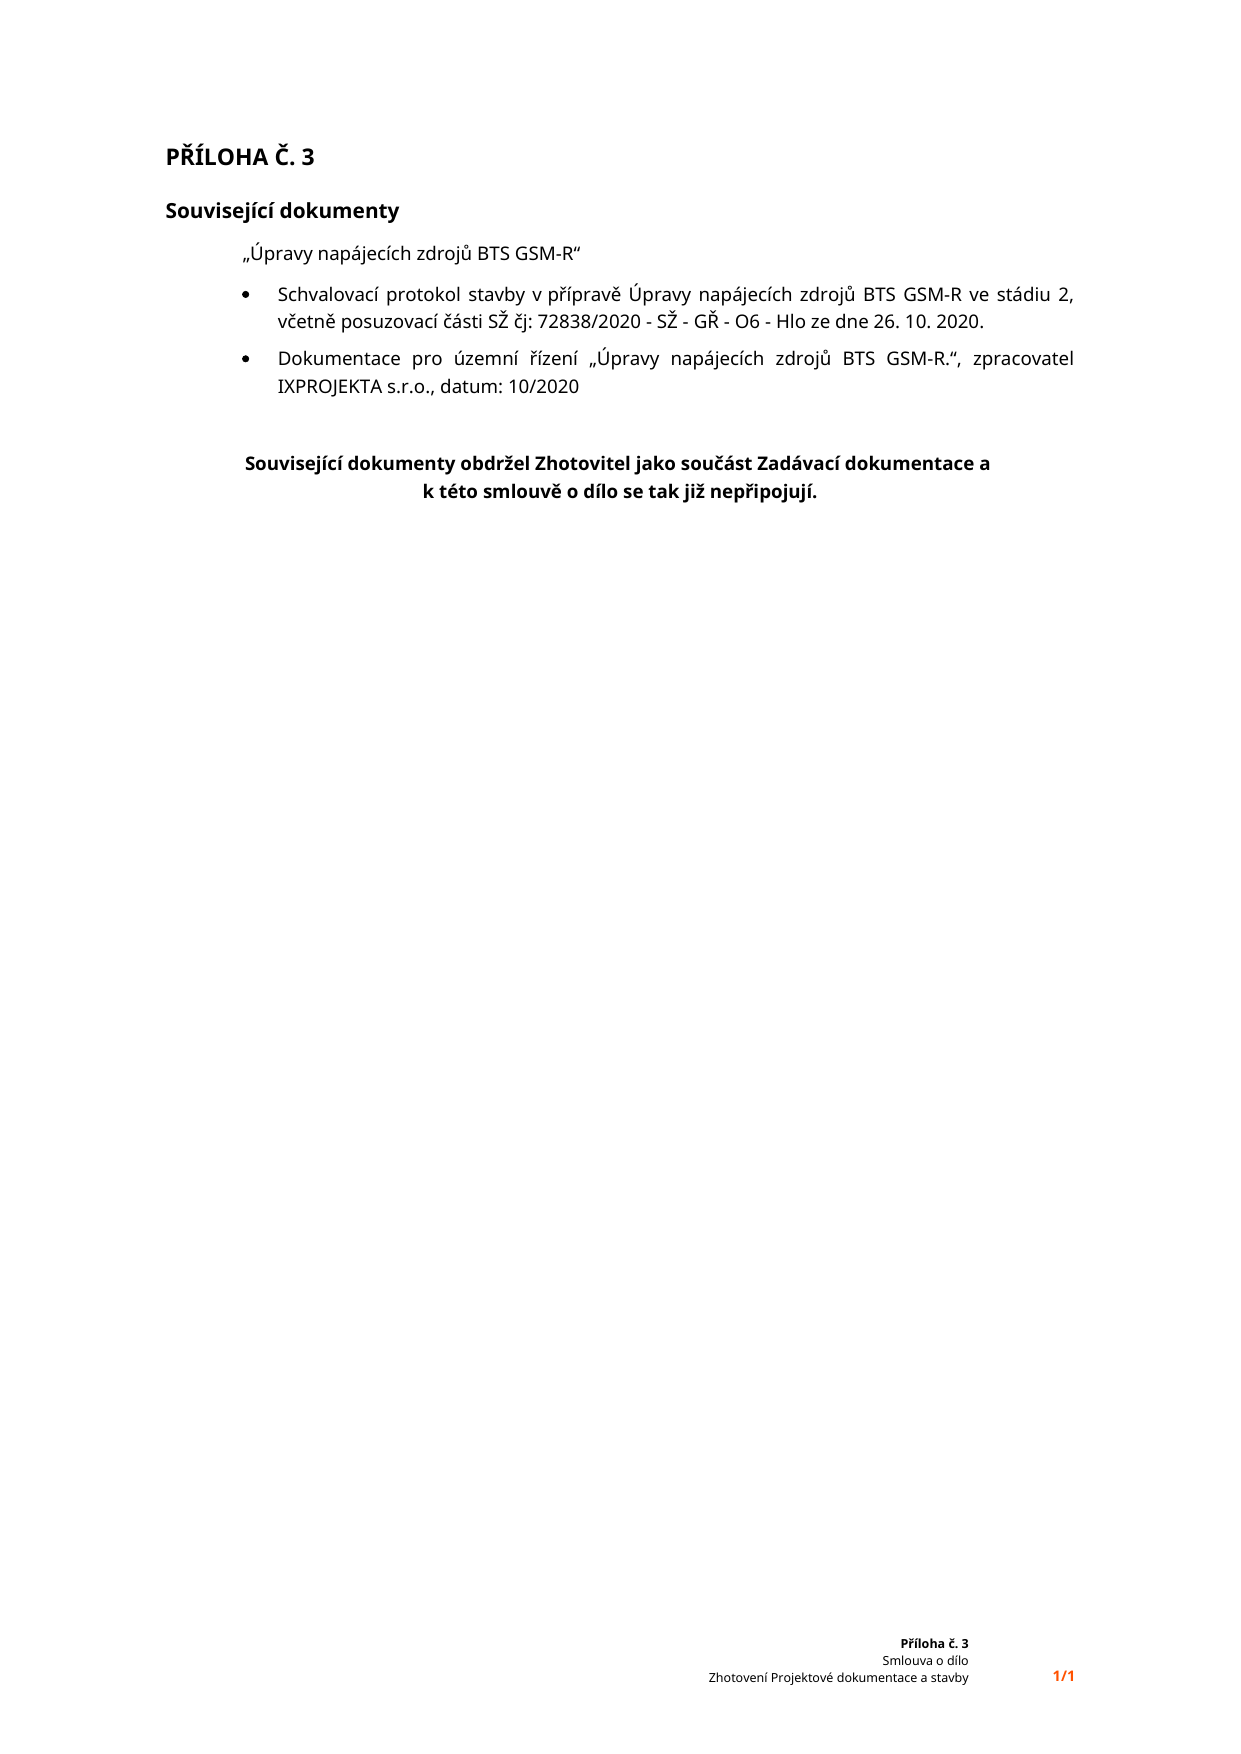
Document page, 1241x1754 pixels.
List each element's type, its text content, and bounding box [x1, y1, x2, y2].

text „Úpravy napájecích zdrojů BTS GSM-R“ [242, 240, 1075, 266]
text Související dokumenty obdržel Zhotovitel jako součást Zadávací dokumentace a k této smlouvě o dílo se tak již nepřipojují. [165, 450, 1075, 504]
text Příloha č. 3 [165, 141, 1075, 173]
text Související dokumenty [165, 197, 1075, 225]
text Schvalovací protokol stavby v přípravě Úpravy napájecích zdrojů BTS GSM-R ve stádiu 2, včetně posuzovací části SŽ čj: 72838/2020 - SŽ - GŘ - O6 - Hlo ze dne 26. 10. 2020. [242, 281, 1075, 334]
text Dokumentace pro územní řízení „Úpravy napájecích zdrojů BTS GSM-R.“, zpracovatel IXPROJEKTA s.r.o., datum: 10/2020 [242, 345, 1075, 399]
